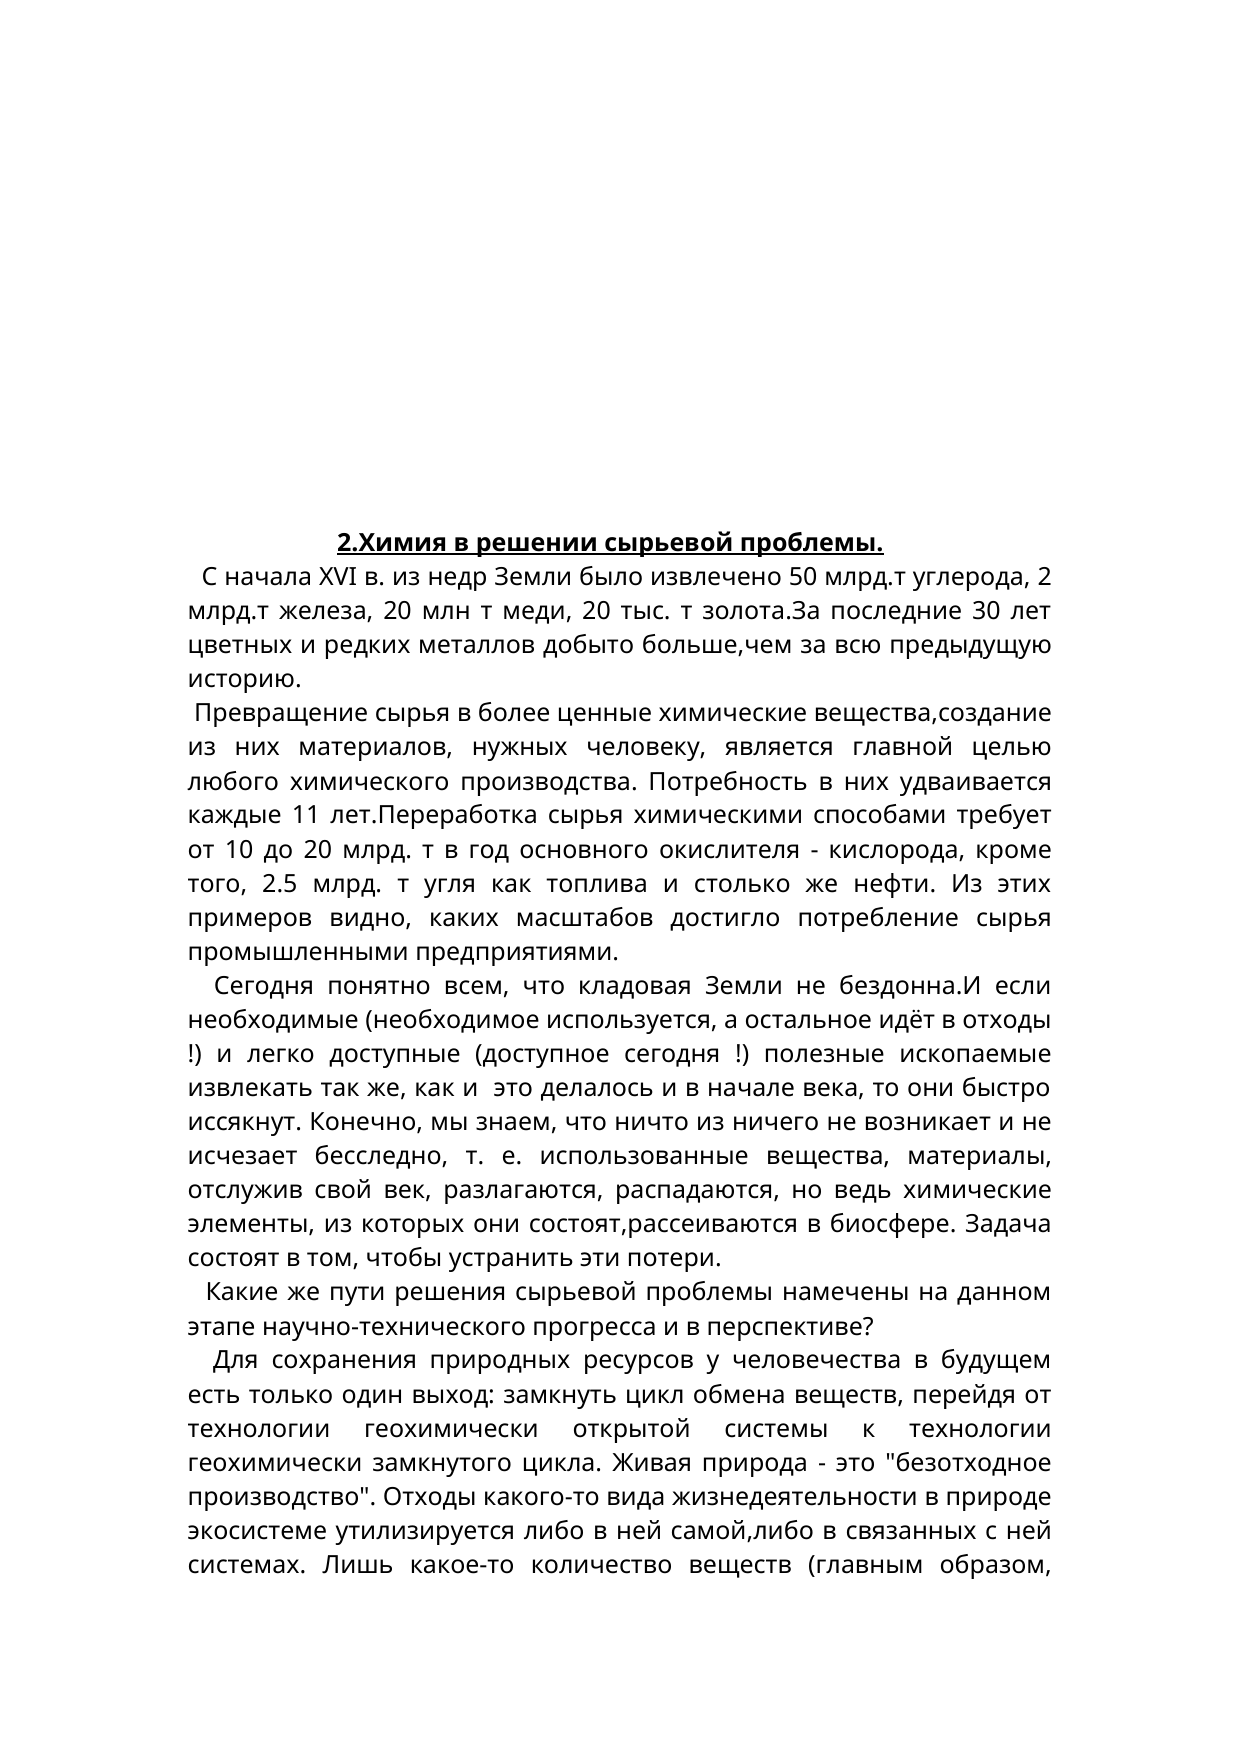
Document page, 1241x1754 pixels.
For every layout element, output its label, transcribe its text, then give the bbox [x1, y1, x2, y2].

text Превращение сырья в более ценные химические вещества,создание из них материалов, нужных человеку, является главной целью любого химического производства. Потребность в них удваивается каждые 11 лет.Переработка сырья химическими способами требует от 10 до 20 млрд. т в год основного окислителя - кислорода, кроме того, 2.5 млрд. т угля как топлива и столько же нефти. Из этих примеров видно, каких масштабов достигло потребление сырья промышленными предприятиями. [187, 695, 1053, 967]
text Какие же пути решения сырьевой проблемы намечены на данном этапе научно-технического прогресса и в перспективе? [187, 1274, 1053, 1342]
text Сегодня понятно всем, что кладовая Земли не бездонна.И если необходимые (необходимое используется, а остальное идёт в отходы !) и легко доступные (доступное сегодня !) полезные ископаемые извлекать так же, как и это делалось и в начале века, то они быстро иссякнут. Конечно, мы знаем, что ничто из ничего не возникает и не исчезает бесследно, т. е. использованные вещества, материалы, отслужив свой век, разлагаются, распадаются, но ведь химические элементы, из которых они состоят,рассеиваются в биосфере. Задача состоят в том, чтобы устранить эти потери. [187, 967, 1053, 1274]
text С начала XVI в. из недр Земли было извлечено 50 млрд.т углерода, 2 млрд.т железа, 20 млн т меди, 20 тыс. т золота.За последние 30 лет цветных и редких металлов добыто больше,чем за всю предыдущую историю. [187, 559, 1053, 695]
text 2.Химия в решении сырьевой проблемы. [187, 525, 1053, 559]
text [187, 1342, 1053, 1581]
